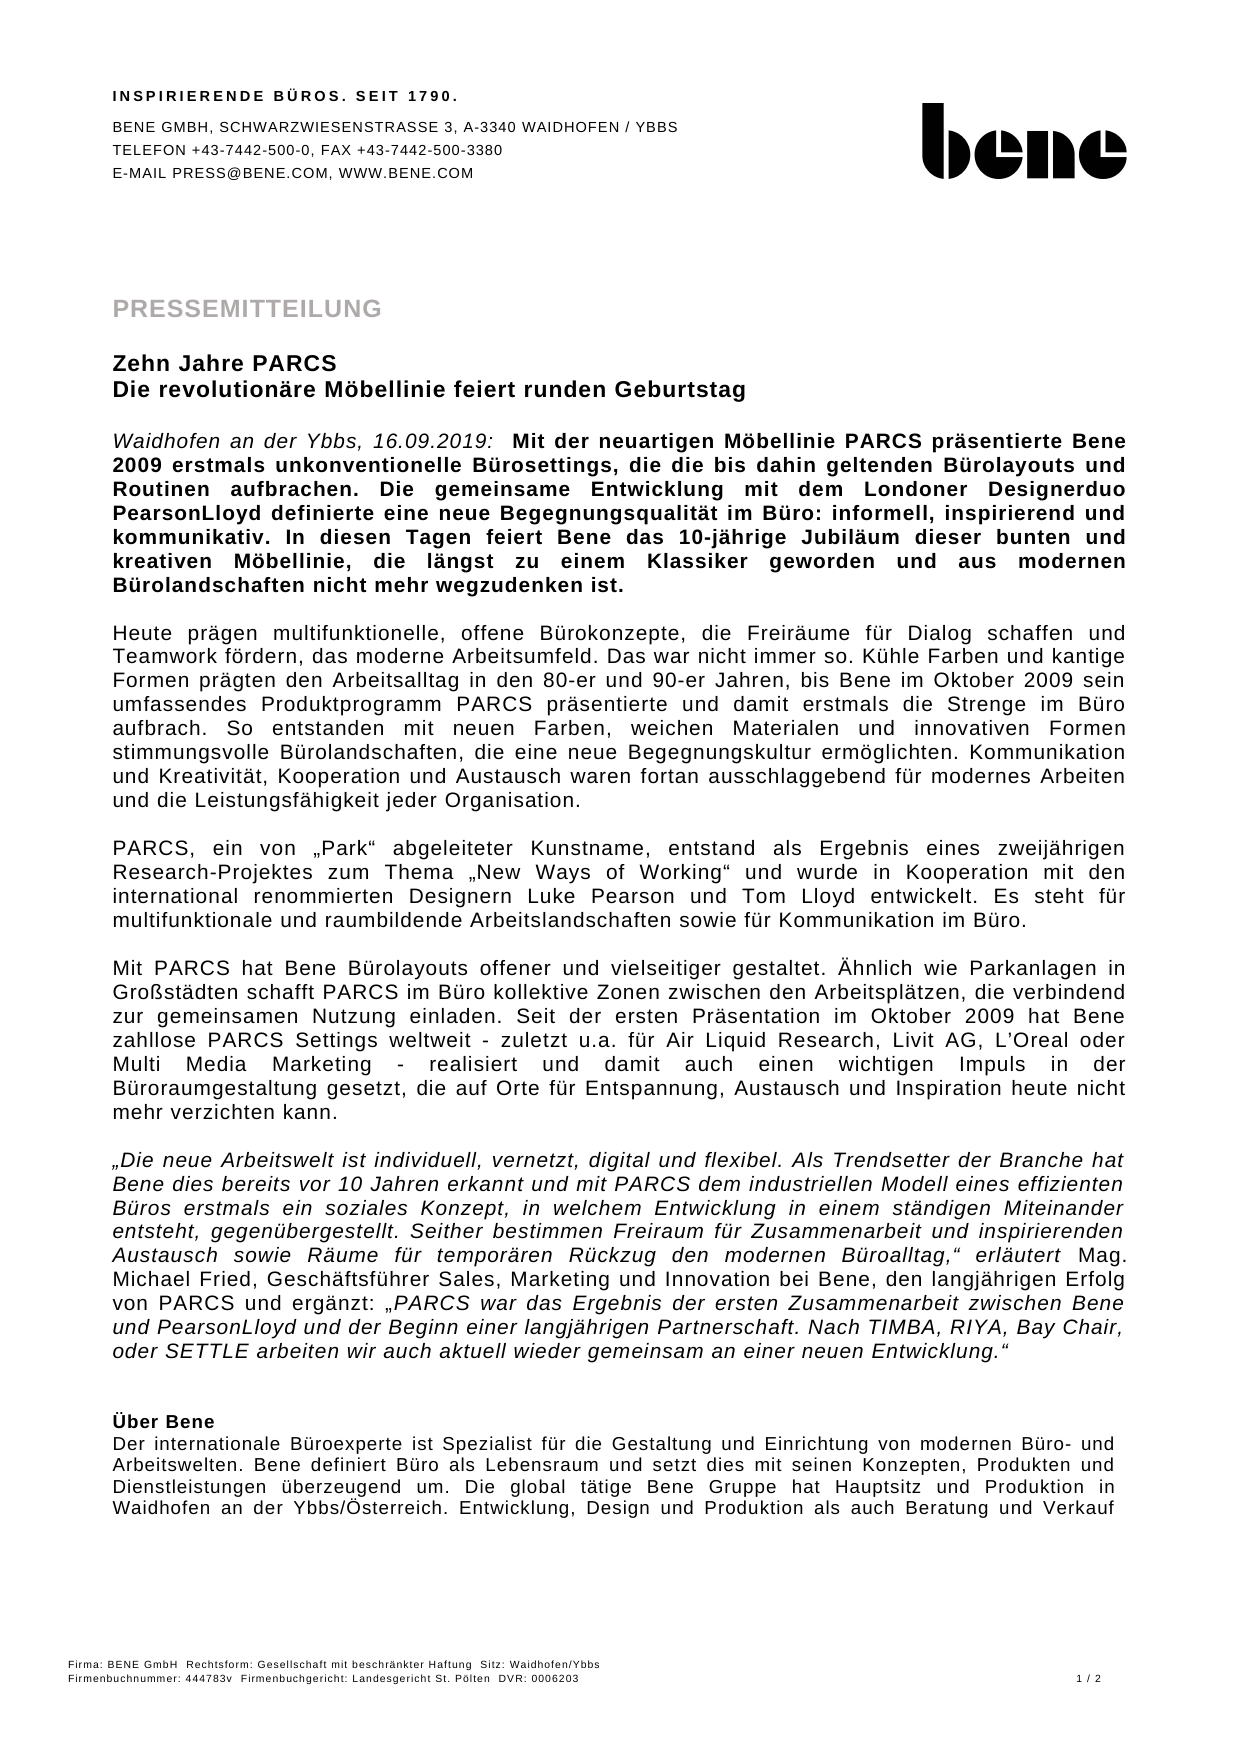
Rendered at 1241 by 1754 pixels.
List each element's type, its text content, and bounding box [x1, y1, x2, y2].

text Waidhofen an der Ybbs, 16.09.2019: Mit der neuartigen Möbellinie PARCS präsentierte Bene 2009 erstmals unkonventionelle Bürosettings, die die bis dahin geltenden Bürolayouts und Routinen aufbrachen. Die gemeinsame Entwicklung mit dem Londoner Designerduo PearsonLloyd definierte eine neue Begegnungsqualität im Büro: informell, inspirierend und kommunikativ. In diesen Tagen feiert Bene das 10-jährige Jubiläum dieser bunten und kreativen Möbellinie, die längst zu einem Klassiker geworden und aus modernen Bürolandschaften nicht mehr wegzudenken ist. [112, 429, 1127, 596]
text PRESSEMITTEILUNG [112, 294, 1009, 323]
text Über Bene [112, 1411, 1116, 1432]
text Zehn Jahre PARCS [112, 349, 1131, 376]
text PARCS, ein von „Park“ abgeleiteter Kunstname, entstand als Ergebnis eines zweijährigen Research-Projektes zum Thema „New Ways of Working“ und wurde in Kooperation mit den international renommierten Designern Luke Pearson und Tom Lloyd entwickelt. Es steht für multifunktionale und raumbildende Arbeitslandschaften sowie für Kommunikation im Büro. [112, 836, 1127, 932]
text Mit PARCS hat Bene Bürolayouts offener und vielseitiger gestaltet. Ähnlich wie Parkanlagen in Großstädten schafft PARCS im Büro kollektive Zonen zwischen den Arbeitsplätzen, die verbindend zur gemeinsamen Nutzung einladen. Seit der ersten Präsentation im Oktober 2009 hat Bene zahllose PARCS Settings weltweit - zuletzt u.a. für Air Liquid Research, Livit AG, L’Oreal oder Multi Media Marketing - realisiert und damit auch einen wichtigen Impuls in der Büroraumgestaltung gesetzt, die auf Orte für Entspannung, Austausch und Inspiration heute nicht mehr verzichten kann. [112, 956, 1127, 1123]
text Die revolutionäre Möbellinie feiert runden Geburtstag [112, 376, 1131, 402]
picture [922, 103, 1127, 179]
text Heute prägen multifunktionelle, offene Bürokonzepte, die Freiräume für Dialog schaffen und Teamwork fördern, das moderne Arbeitsumfeld. Das war nicht immer so. Kühle Farben und kantige Formen prägten den Arbeitsalltag in den 80-er und 90-er Jahren, bis Bene im Oktober 2009 sein umfassendes Produktprogramm PARCS präsentierte und damit erstmals die Strenge im Büro aufbrach. So entstanden mit neuen Farben, weichen Materialen und innovativen Formen stimmungsvolle Bürolandschaften, die eine neue Begegnungskultur ermöglichten. Kommunikation und Kreativität, Kooperation und Austausch waren fortan ausschlaggebend für modernes Arbeiten und die Leistungsfähigkeit jeder Organisation. [112, 620, 1127, 812]
text „Die neue Arbeitswelt ist individuell, vernetzt, digital und flexibel. Als Trendsetter der Branche hat Bene dies bereits vor 10 Jahren erkannt und mit PARCS dem industriellen Modell eines effizienten Büros erstmals ein soziales Konzept, in welchem Entwicklung in einem ständigen Miteinander entsteht, gegenübergestellt. Seither bestimmen Freiraum für Zusammenarbeit und inspirierenden Austausch sowie Räume für temporären Rückzug den modernen Büroalltag,“ erläutert Mag. Michael Fried, Geschäftsführer Sales, Marketing und Innovation bei Bene, den langjährigen Erfolg von PARCS und ergänzt: „PARCS war das Ergebnis der ersten Zusammenarbeit zwischen Bene und PearsonLloyd und der Beginn einer langjährigen Partnerschaft. Nach TIMBA, RIYA, Bay Chair, oder SETTLE arbeiten wir auch aktuell wieder gemeinsam an einer neuen Entwicklung.“ [112, 1147, 1127, 1363]
